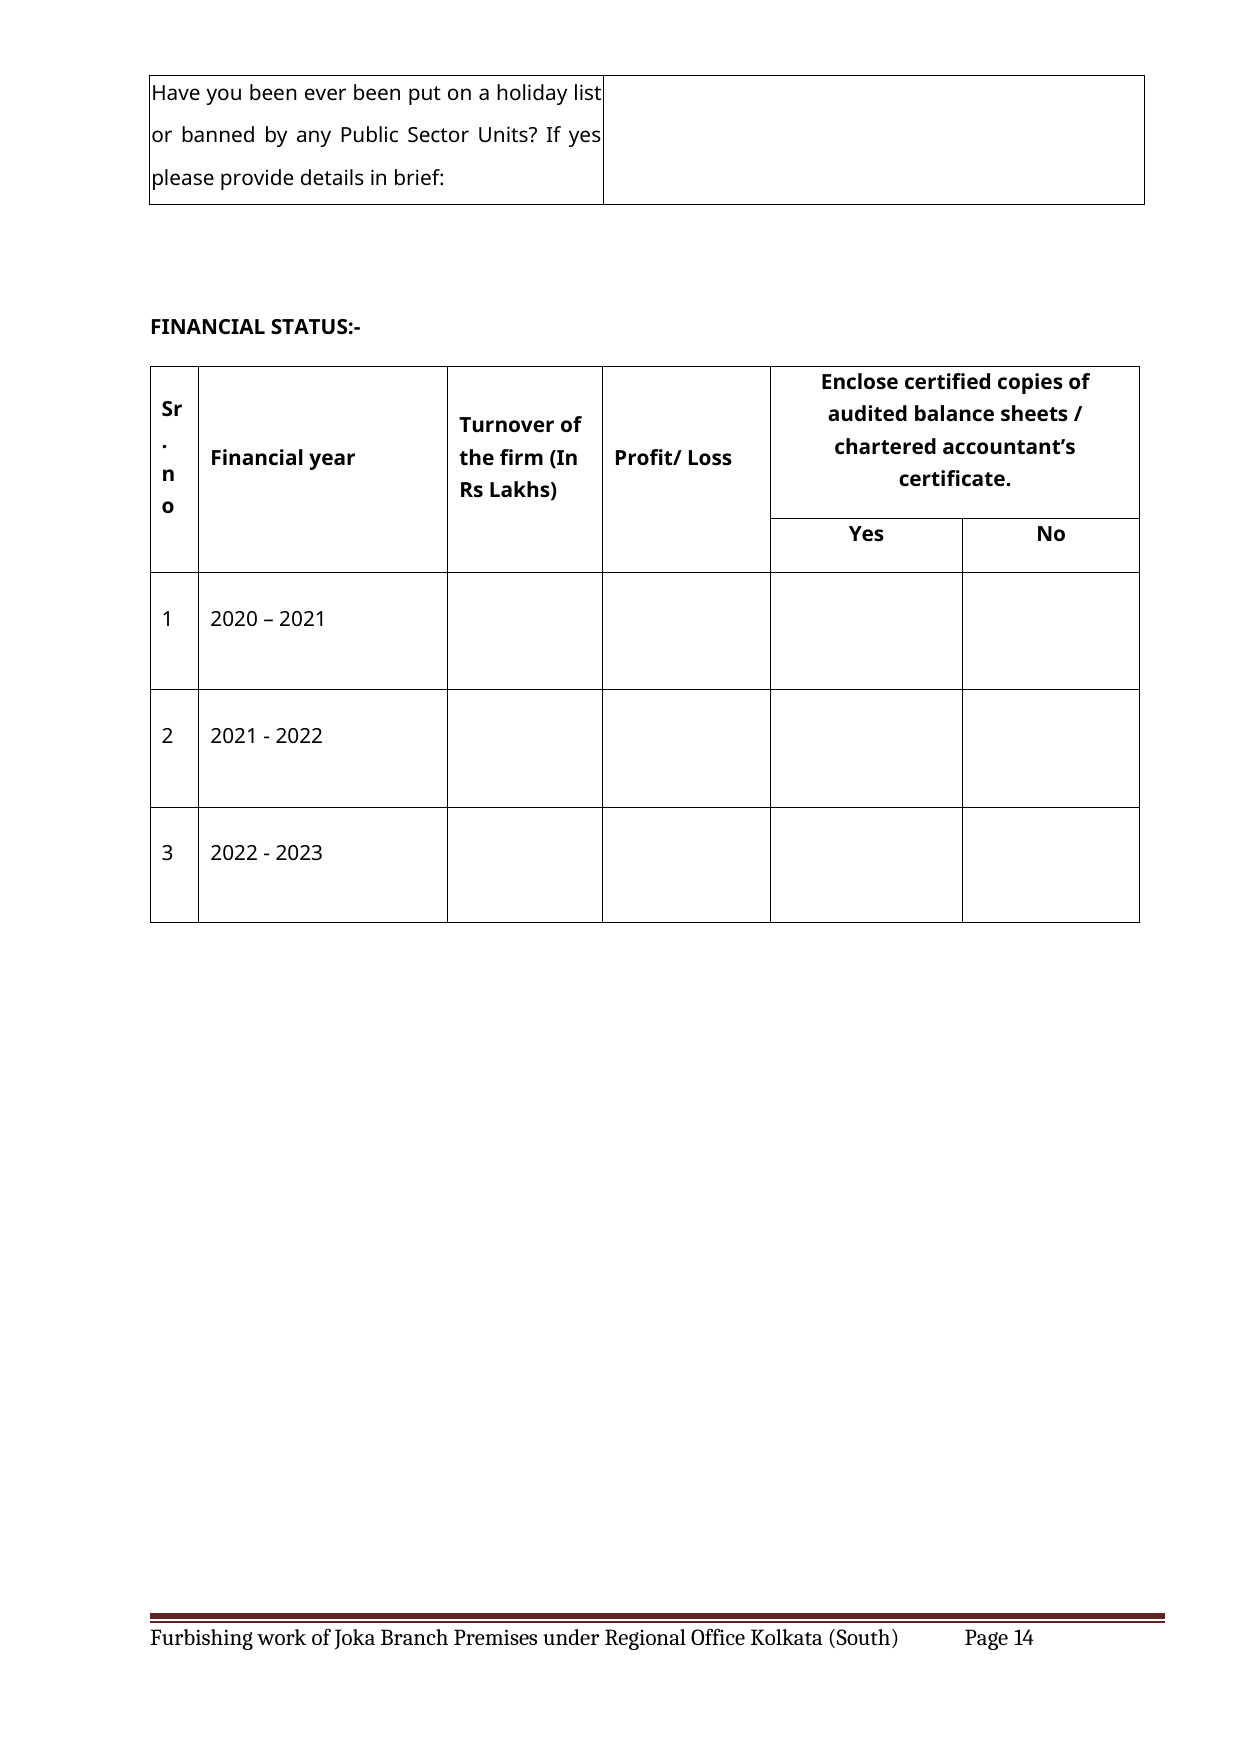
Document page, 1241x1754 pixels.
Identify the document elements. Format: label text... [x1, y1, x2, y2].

table_header Enclose certified copies of audited balance sheets / chartered accountant’s certificate. [771, 367, 1139, 518]
table_cell [448, 573, 602, 688]
table_cell 2021 - 2022 [199, 690, 447, 807]
table_cell 2020 – 2021 [199, 573, 447, 688]
table_cell Have you been ever been put on a holiday list or banned by any Public Sector Units? If yes please provide details in brief: [150, 76, 603, 204]
table_cell 1 [151, 573, 198, 688]
table_cell [603, 573, 770, 688]
table_header Turnover of the firm (In Rs Lakhs) [448, 367, 602, 572]
table_cell No [963, 519, 1139, 572]
table_cell [963, 808, 1139, 922]
table_cell [963, 690, 1139, 807]
table_header Financial year [199, 367, 447, 572]
table_cell 3 [151, 808, 198, 922]
table_cell [448, 808, 602, 922]
table_cell [448, 690, 602, 807]
table_header Profit/ Loss [603, 367, 770, 572]
table_cell 2022 - 2023 [199, 808, 447, 922]
table_header Sr. no [151, 367, 198, 572]
table_cell 2 [151, 690, 198, 807]
table_cell [604, 76, 1144, 204]
table_cell [771, 690, 962, 807]
table_cell [963, 573, 1139, 688]
table_cell Yes [771, 519, 962, 572]
table_cell [771, 573, 962, 688]
table_cell [771, 808, 962, 922]
text FINANCIAL STATUS:- [150, 312, 1165, 341]
table_cell [603, 690, 770, 807]
table_cell [603, 808, 770, 922]
